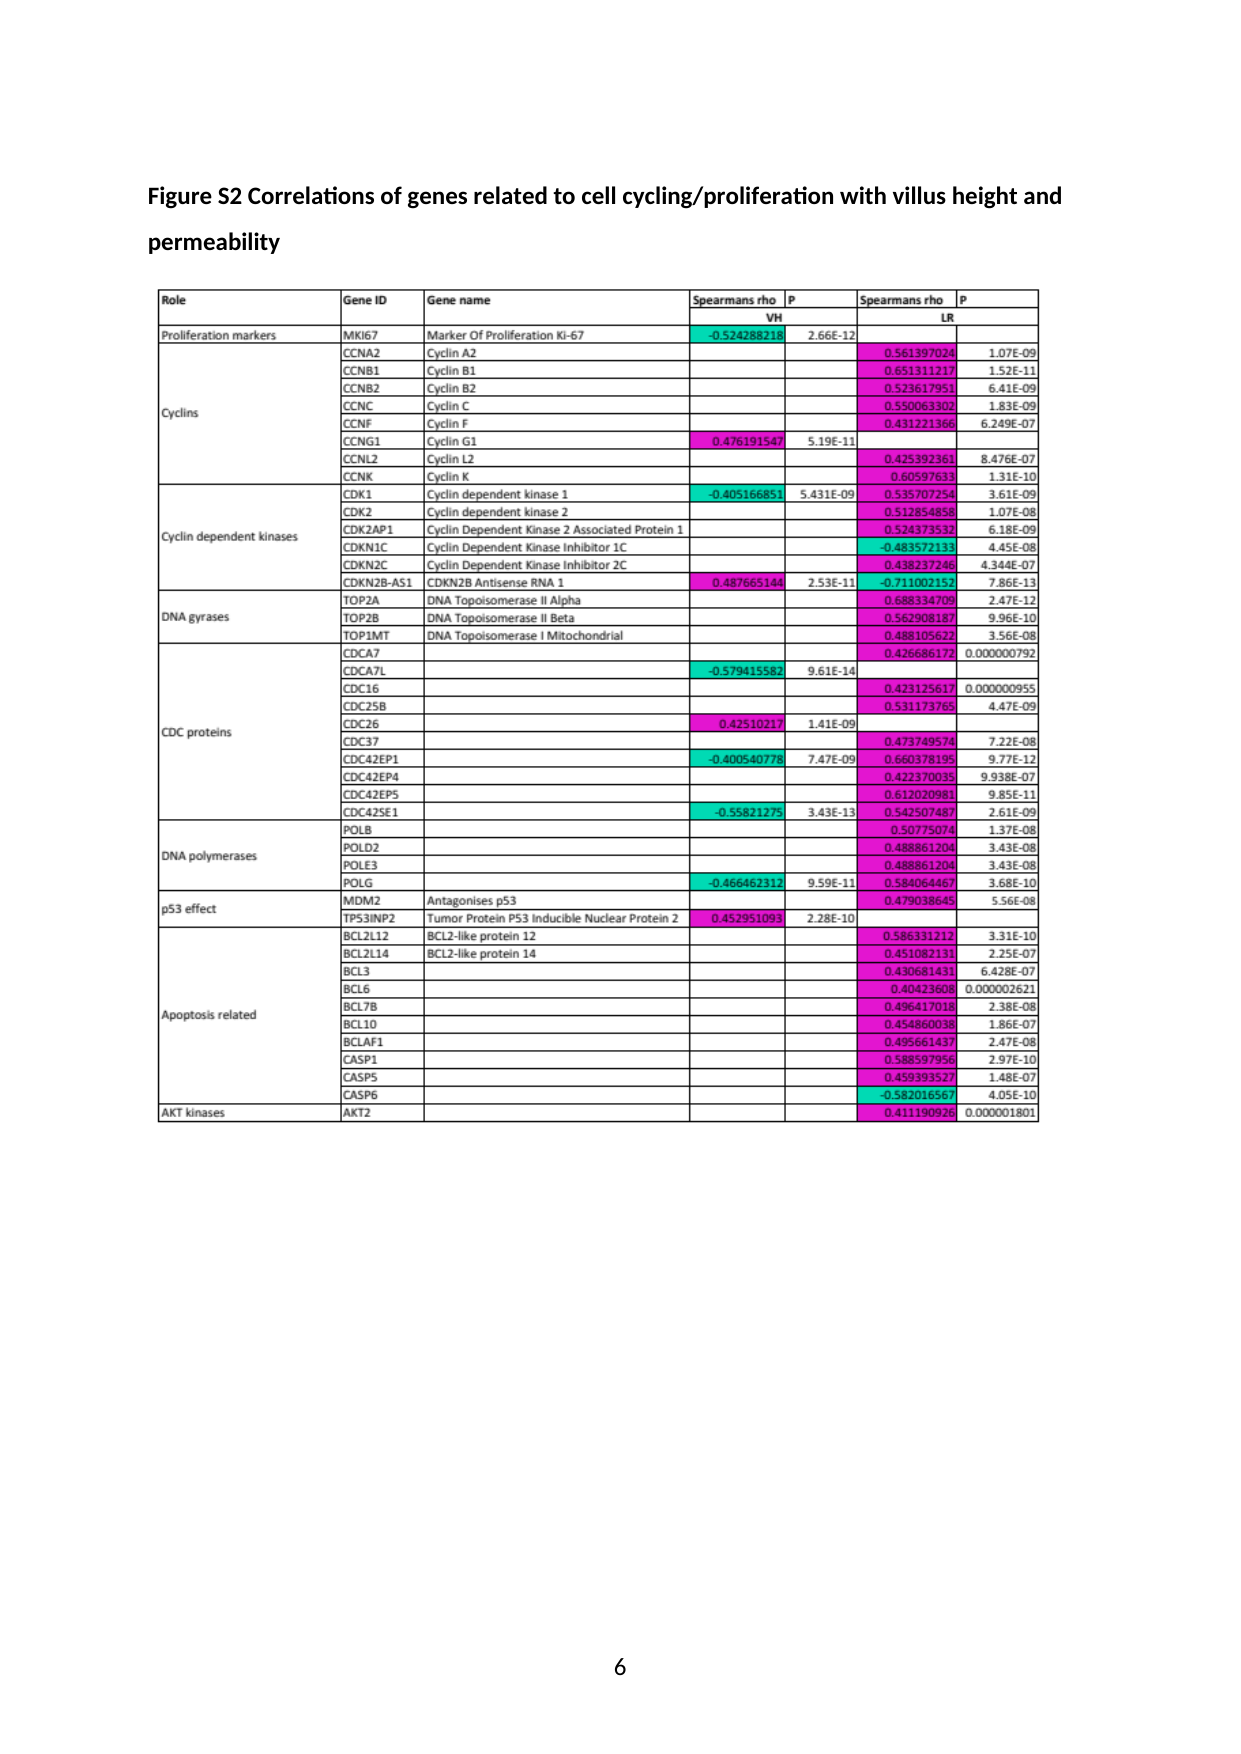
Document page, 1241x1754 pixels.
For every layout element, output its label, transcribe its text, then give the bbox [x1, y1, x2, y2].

text Figure S2 Correlations of genes related to cell cycling/proliferation with villus height and permeability [148, 181, 1092, 257]
